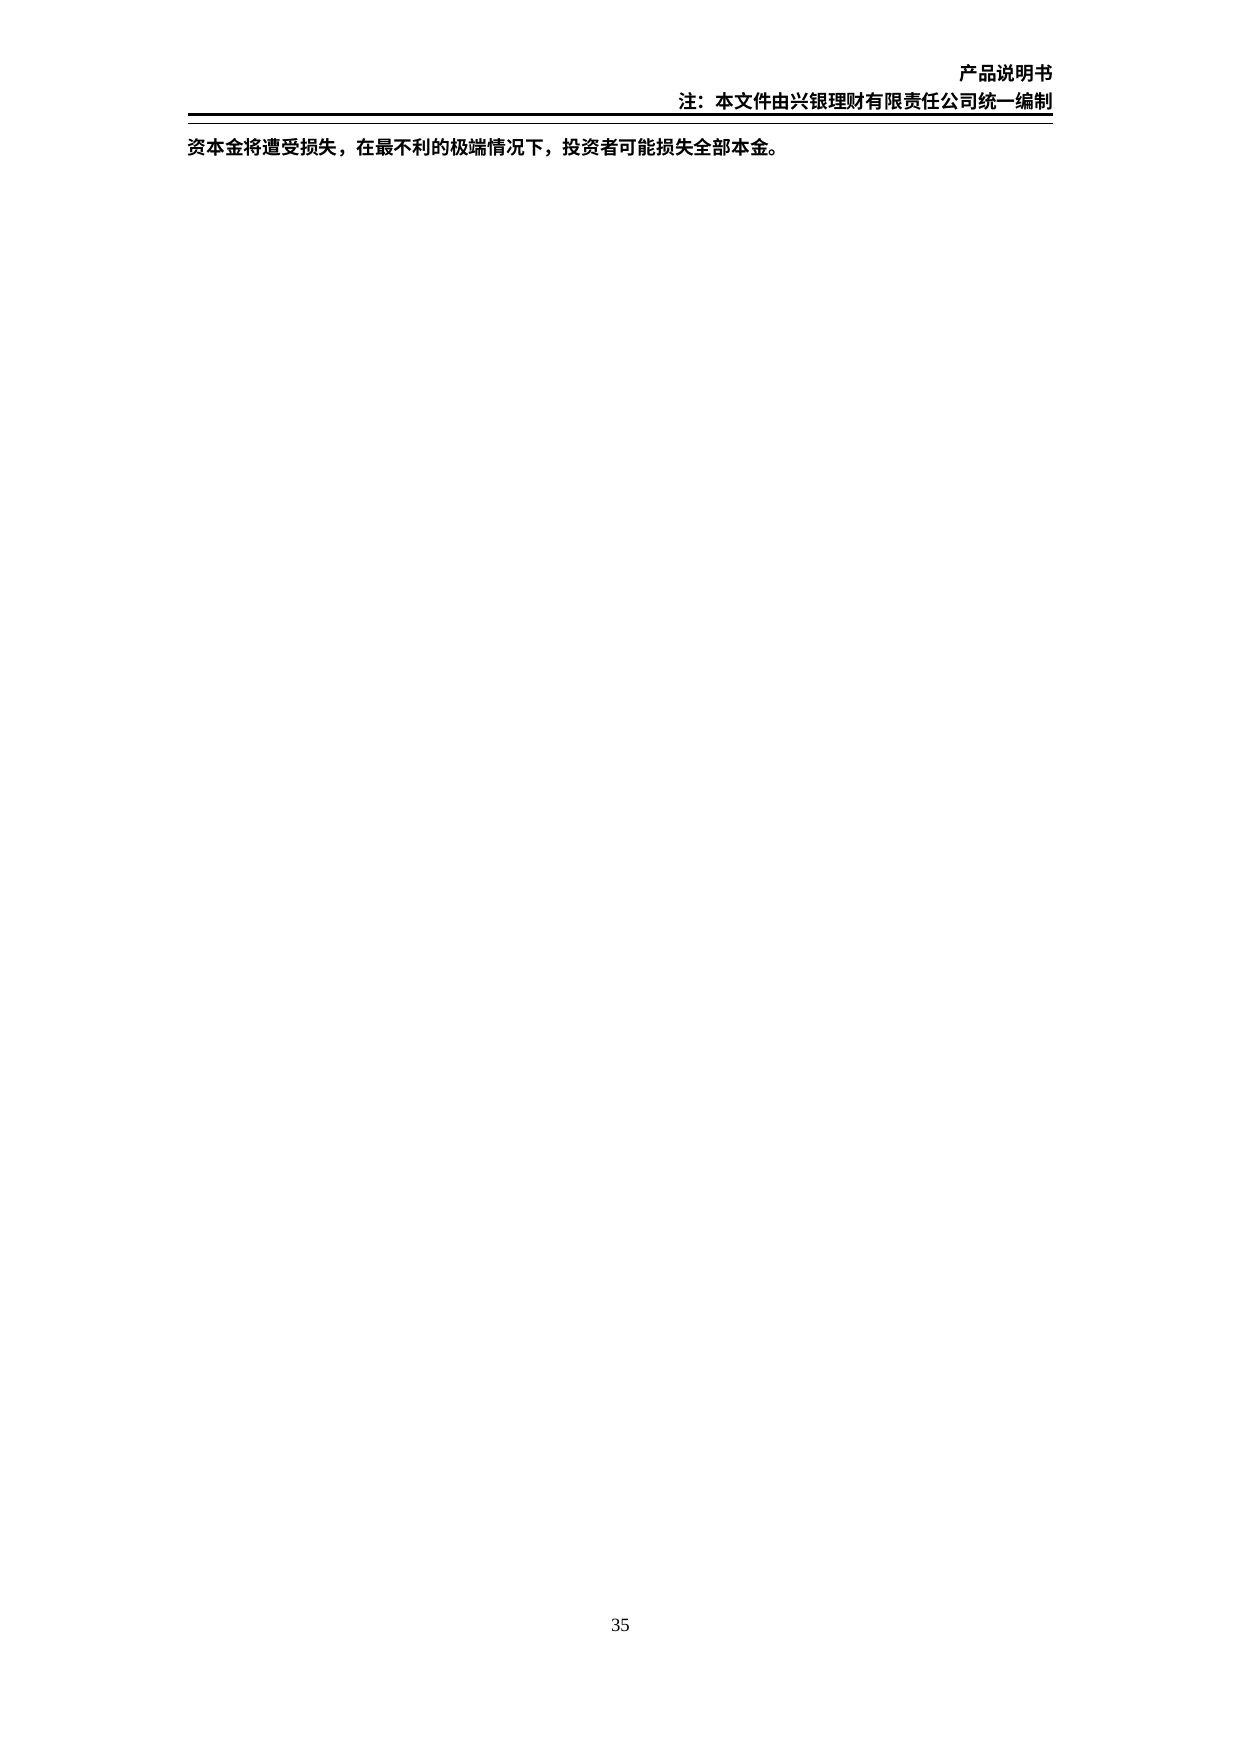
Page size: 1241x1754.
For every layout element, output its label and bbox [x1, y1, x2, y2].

text [187, 133, 1053, 160]
